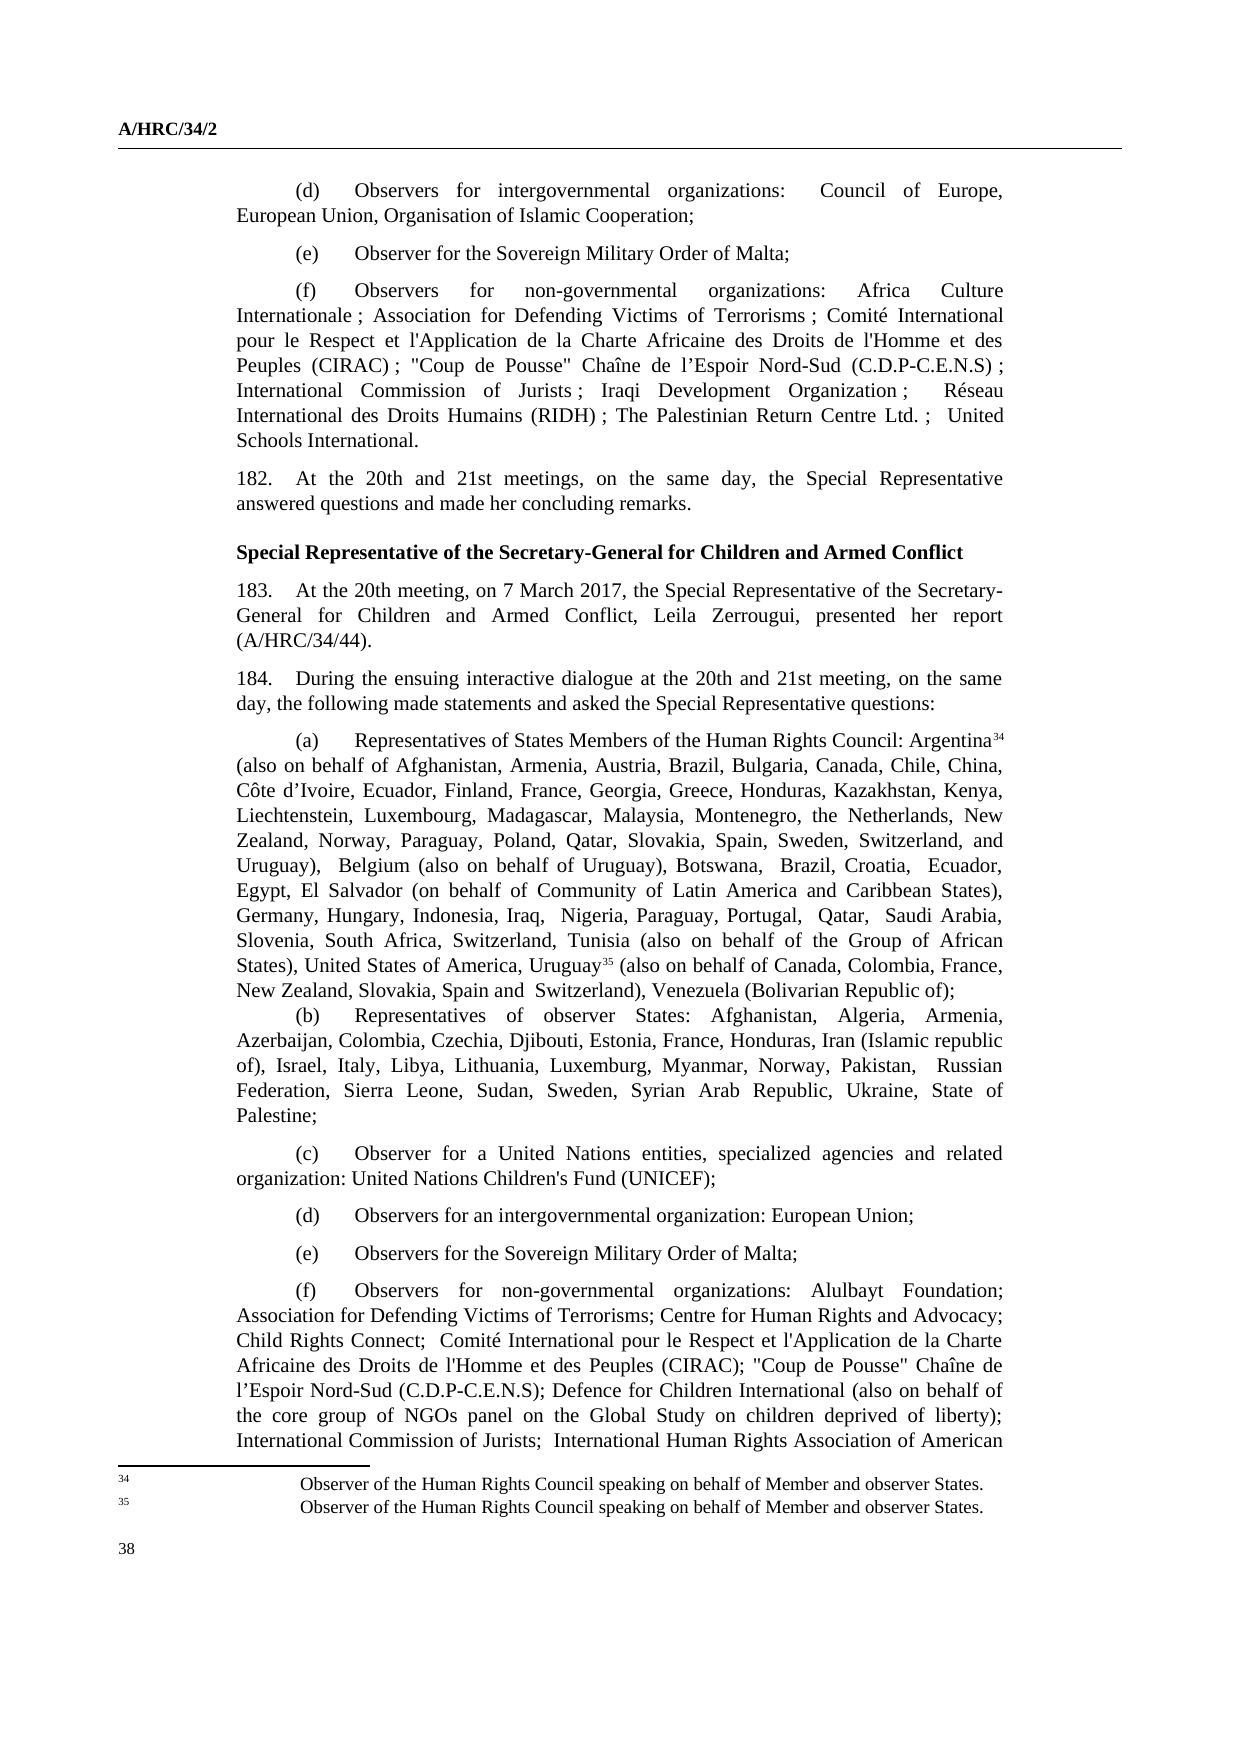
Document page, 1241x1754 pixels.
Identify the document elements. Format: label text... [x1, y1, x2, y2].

text Special Representative of the Secretary-General for Children and Armed Conflict [118, 540, 1004, 565]
text 183. At the 20th meeting, on 7 March 2017, the Special Representative of the Secretary-General for Children and Armed Conflict, Leila Zerrougui, presented her report (A/HRC/34/44). [236, 577, 1004, 652]
text (a) Representatives of States Members of the Human Rights Council: Argentina (also on behalf of Afghanistan, Armenia, Austria, Brazil, Bulgaria, Canada, Chile, China, Côte d’Ivoire, Ecuador, Finland, France, Georgia, Greece, Honduras, Kazakhstan, Kenya, Liechtenstein, Luxembourg, Madagascar, Malaysia, Montenegro, the Netherlands, New Zealand, Norway, Paraguay, Poland, Qatar, Slovakia, Spain, Sweden, Switzerland, and Uruguay), Belgium (also on behalf of Uruguay), Botswana, Brazil, Croatia, Ecuador, Egypt, El Salvador (on behalf of Community of Latin America and Caribbean States), Germany, Hungary, Indonesia, Iraq, Nigeria, Paraguay, Portugal, Qatar, Saudi Arabia, Slovenia, South Africa, Switzerland, Tunisia (also on behalf of the Group of African States), United States of America, Uruguay (also on behalf of Canada, Colombia, France, New Zealand, Slovakia, Spain and Switzerland), Venezuela (Bolivarian Republic of); [236, 727, 1004, 1002]
text (e) Observers for the Sovereign Military Order of Malta; [236, 1240, 1004, 1265]
text (c) Observer for a United Nations entities, specialized agencies and related organization: United Nations Children's Fund (UNICEF); [236, 1140, 1004, 1190]
text (d) Observers for an intergovernmental organization: European Union; [236, 1202, 1004, 1227]
text (d) Observers for intergovernmental organizations: Council of Europe, European Union, Organisation of Islamic Cooperation; [236, 177, 1004, 227]
text (b) Representatives of observer States: Afghanistan, Algeria, Armenia, Azerbaijan, Colombia, Czechia, Djibouti, Estonia, France, Honduras, Iran (Islamic republic of), Israel, Italy, Libya, Lithuania, Luxemburg, Myanmar, Norway, Pakistan, Russian Federation, Sierra Leone, Sudan, Sweden, Syrian Arab Republic, Ukraine, State of Palestine; [236, 1002, 1004, 1127]
text 182. At the 20th and 21st meetings, on the same day, the Special Representative answered questions and made her concluding remarks. [236, 465, 1004, 515]
text (f) Observers for non-governmental organizations: Africa Culture Internationale ; Association for Defending Victims of Terrorisms ; Comité International pour le Respect et l'Application de la Charte Africaine des Droits de l'Homme et des Peuples (CIRAC) ; "Coup de Pousse" Chaîne de l’Espoir Nord-Sud (C.D.P-C.E.N.S) ; International Commission of Jurists ; Iraqi Development Organization ; Réseau International des Droits Humains (RIDH) ; The Palestinian Return Centre Ltd. ; United Schools International. [236, 277, 1004, 452]
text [236, 1277, 1004, 1452]
text 184. During the ensuing interactive dialogue at the 20th and 21st meeting, on the same day, the following made statements and asked the Special Representative questions: [236, 665, 1004, 715]
text (e) Observer for the Sovereign Military Order of Malta; [236, 240, 1004, 265]
